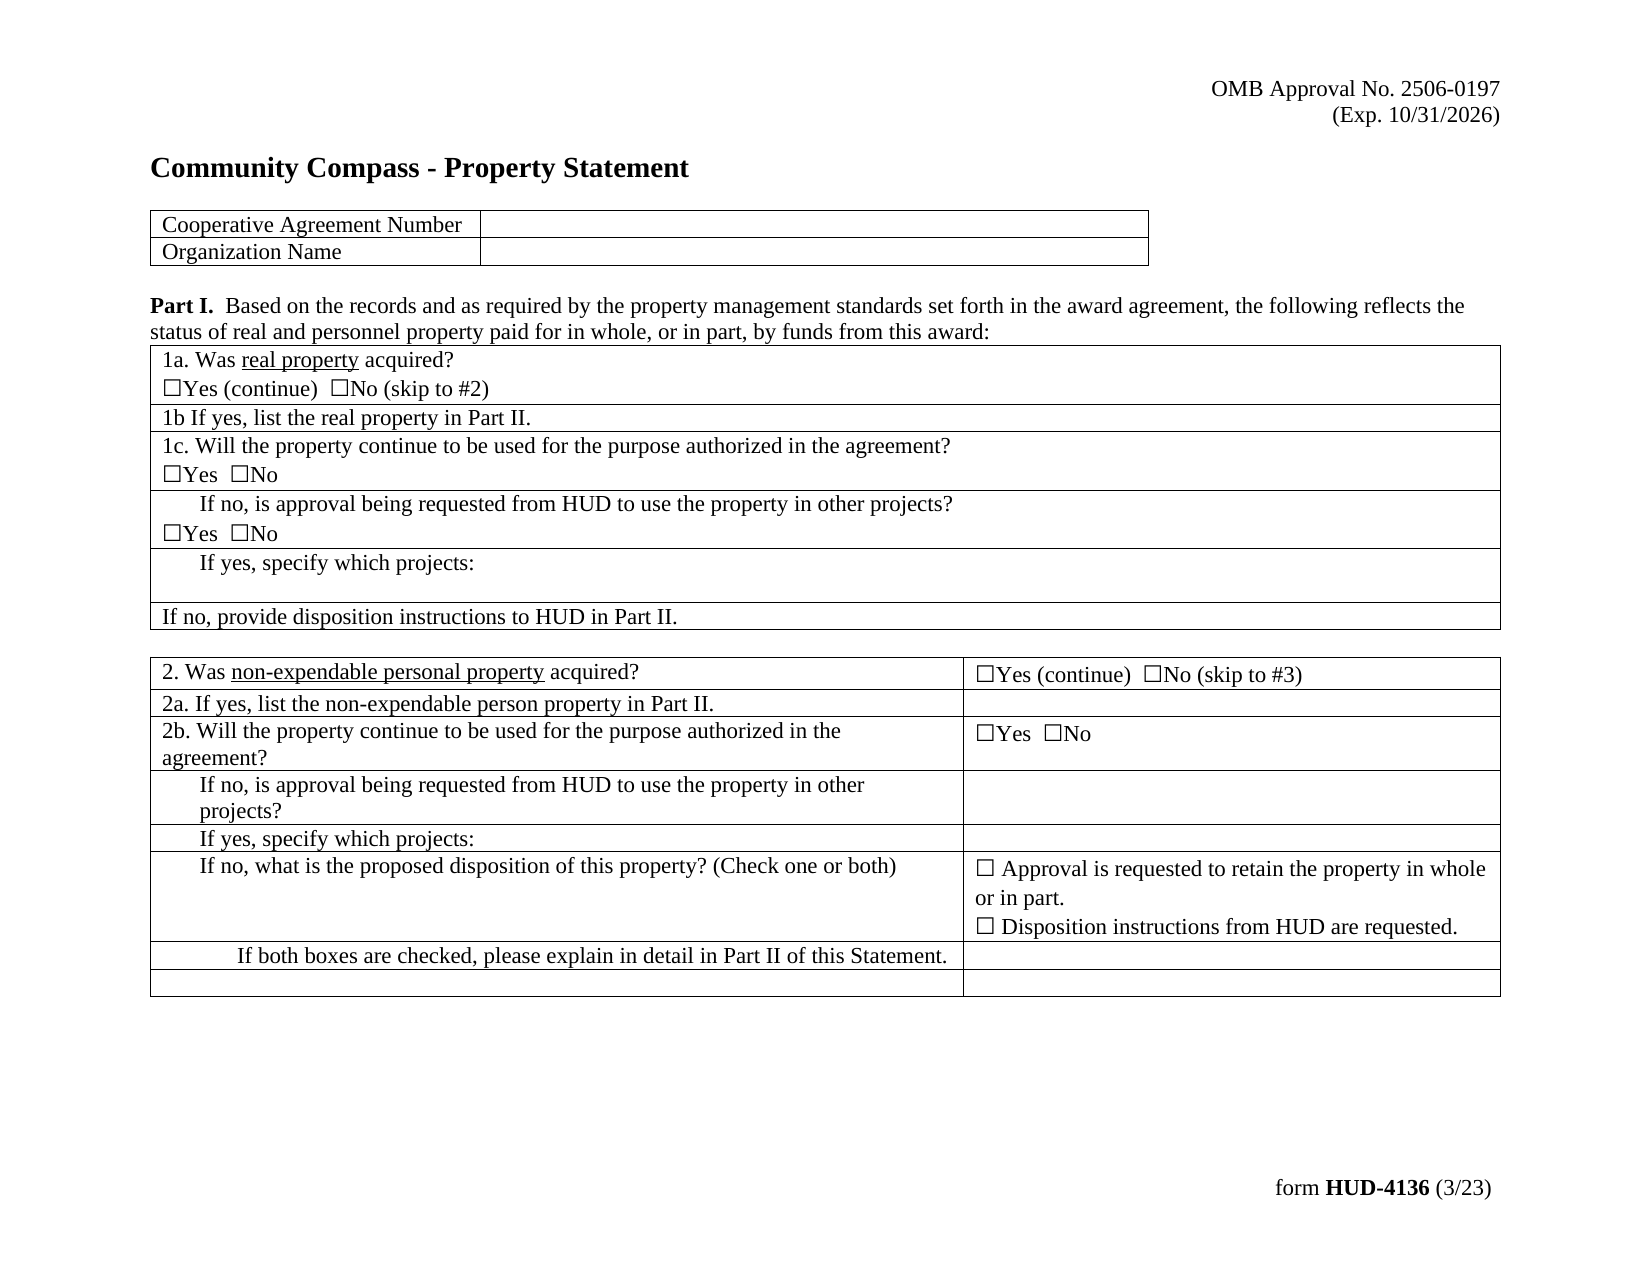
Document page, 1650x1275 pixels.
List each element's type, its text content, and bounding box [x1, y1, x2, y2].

table_cell 2a. If yes, list the non-expendable person property in Part II. [151, 690, 963, 716]
table_header 1a. Was real property acquired? Yes (continue) No (skip to #2) [151, 346, 1500, 403]
table_cell If no, is approval being requested from HUD to use the property in other projects? Yes No [151, 491, 1500, 548]
table_cell [964, 970, 1500, 996]
table_cell If yes, specify which projects: [151, 825, 963, 851]
table_cell If no, provide disposition instructions to HUD in Part II. [151, 603, 1500, 629]
table_cell If no, what is the proposed disposition of this property? (Check one or both) [151, 852, 963, 941]
table_cell [151, 970, 963, 996]
text Part I. Based on the records and as required by the property management standards set forth in the award agreement, the following reflects the status of real and personnel property paid for in whole, or in part, by funds from this award: [150, 292, 1500, 345]
table_header Yes (continue) No (skip to #3) [964, 658, 1500, 689]
table_cell 2b. Will the property continue to be used for the purpose authorized in the agreement? [151, 717, 963, 770]
text Community Compass - Property Statement [150, 150, 1500, 183]
table_cell If no, is approval being requested from HUD to use the property in other projects? [151, 771, 963, 824]
table_cell [964, 771, 1500, 824]
table_cell 1c. Will the property continue to be used for the purpose authorized in the agreement? Yes No [151, 432, 1500, 489]
table_cell If both boxes are checked, please explain in detail in Part II of this Statement. [151, 942, 963, 968]
table_cell [964, 690, 1500, 716]
table_header Cooperative Agreement Number [151, 211, 480, 237]
table_cell 1b If yes, list the real property in Part II. [151, 405, 1500, 431]
table_cell Approval is requested to retain the property in whole or in part. Disposition instructions from HUD are requested. [964, 852, 1500, 941]
table_header 2. Was non-expendable personal property acquired? [151, 658, 963, 689]
table_cell [964, 942, 1500, 968]
table_cell Yes No [964, 717, 1500, 770]
table_cell If yes, specify which projects: [151, 549, 1500, 602]
table_cell Organization Name [151, 238, 480, 265]
